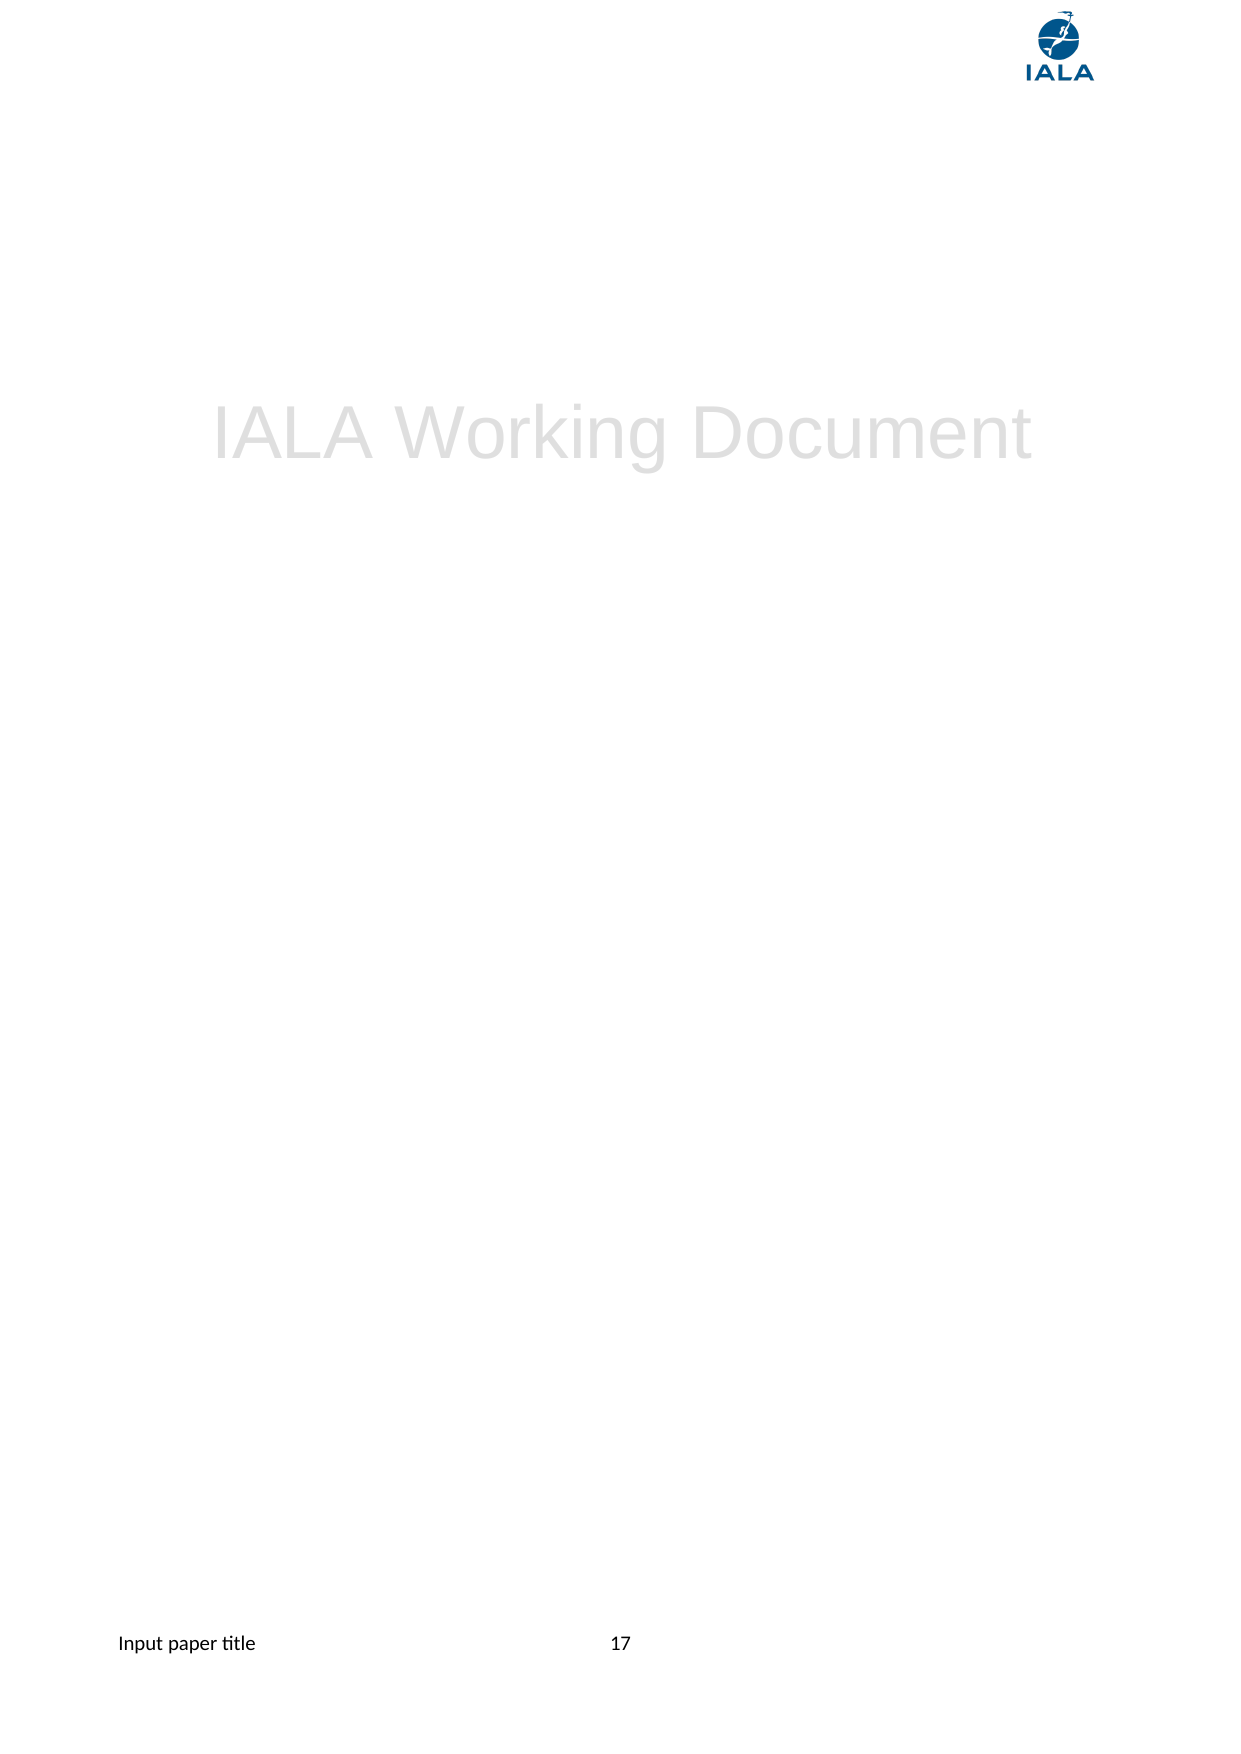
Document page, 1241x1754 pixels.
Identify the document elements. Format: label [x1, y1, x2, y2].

picture [1011, 3, 1106, 96]
